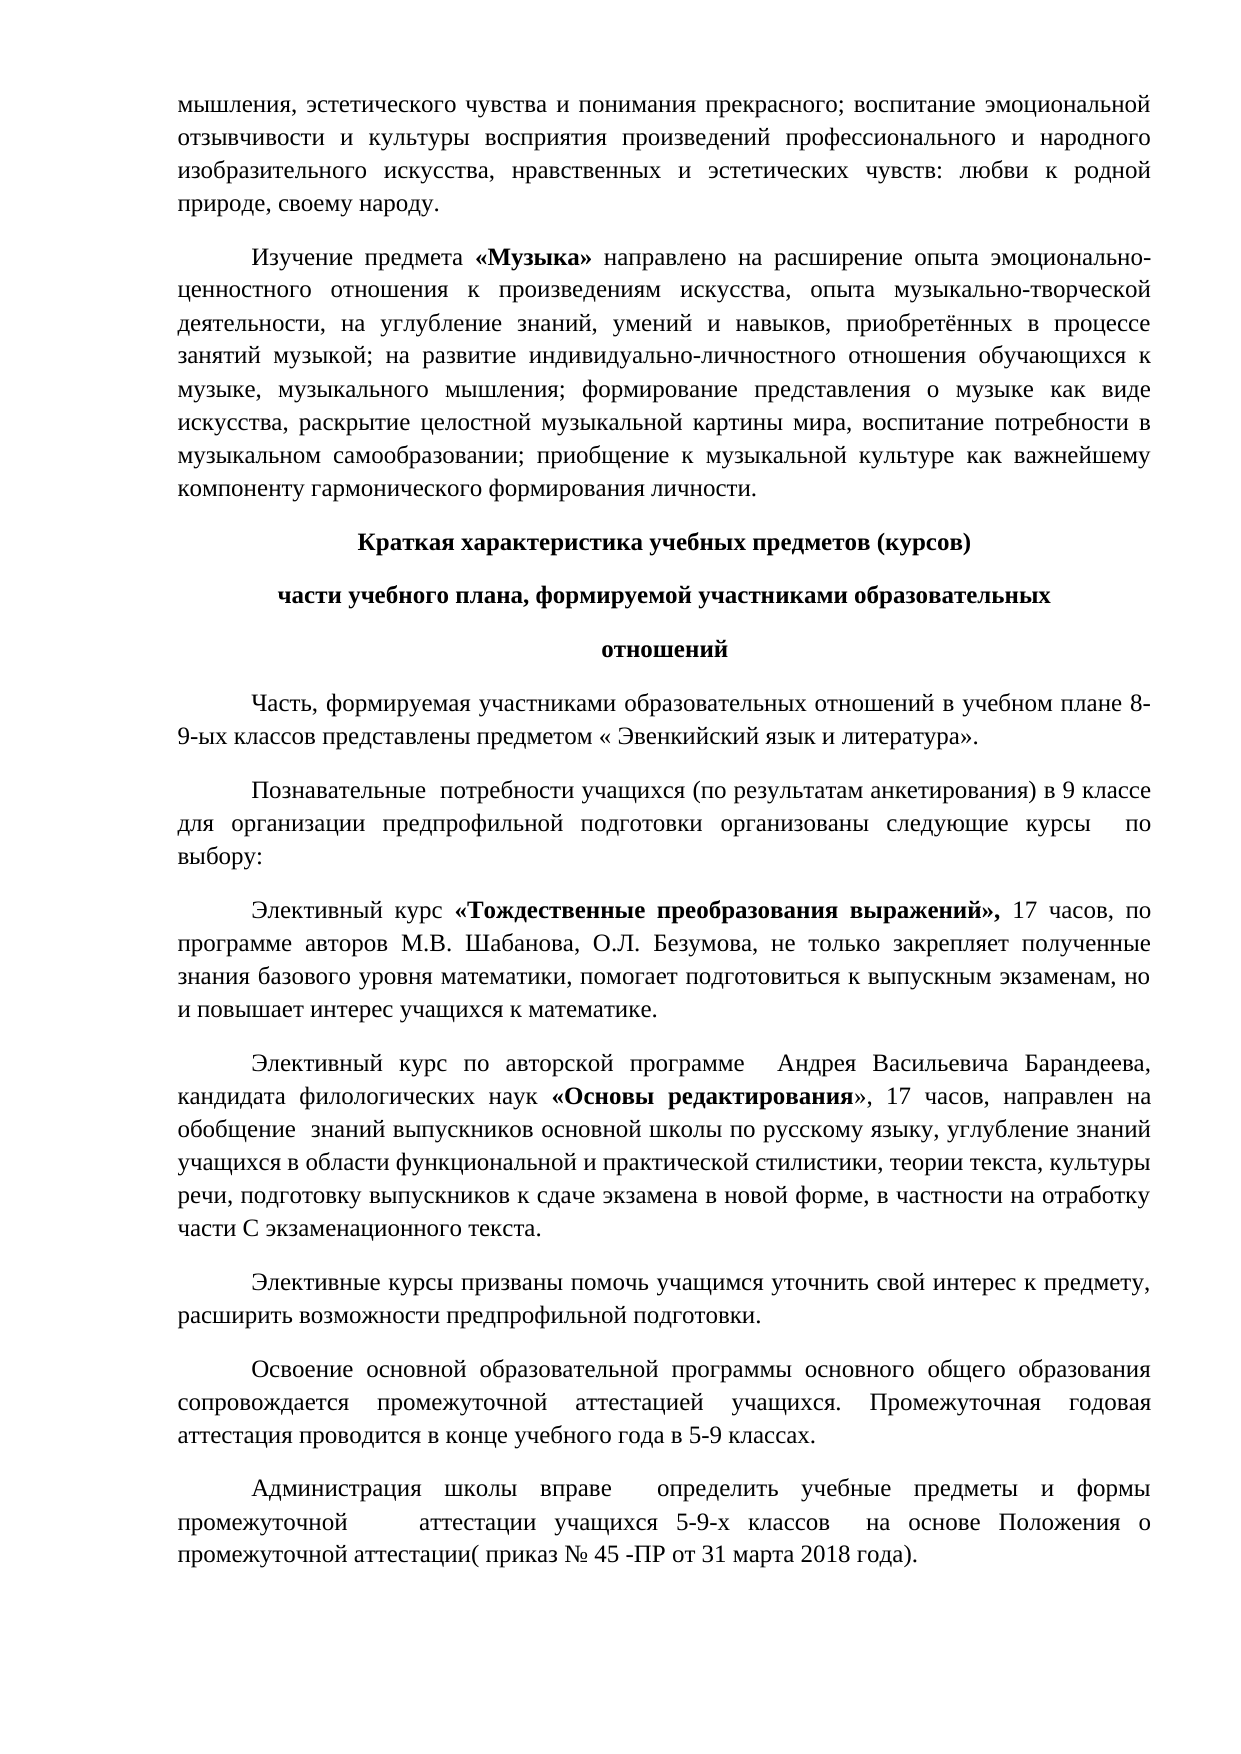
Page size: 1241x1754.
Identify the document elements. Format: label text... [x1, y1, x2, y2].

text Элективный курс «Тождественные преобразования выражений», 17 часов, по программе авторов М.В. Шабанова, О.Л. Безумова, не только закрепляет полученные знания базового уровня математики, помогает подготовиться к выпускным экзаменам, но и повышает интерес учащихся к математике. [177, 895, 1152, 1023]
text Познавательные потребности учащихся (по результатам анкетирования) в 9 классе для организации предпрофильной подготовки организованы следующие курсы по выбору: [177, 775, 1152, 870]
text части учебного плана, формируемой участниками образовательных [177, 580, 1152, 609]
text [177, 89, 1152, 216]
text Часть, формируемая участниками образовательных отношений в учебном плане 8-9-ых классов представлены предметом « Эвенкийский язык и литература». [177, 688, 1152, 750]
text Краткая характеристика учебных предметов (курсов) [177, 527, 1152, 555]
text Элективные курсы призваны помочь учащимся уточнить свой интерес к предмету, расширить возможности предпрофильной подготовки. [177, 1267, 1152, 1328]
text Изучение предмета «Музыка» направлено на расширение опыта эмоционально-ценностного отношения к произведениям искусства, опыта музыкально-творческой деятельности, на углубление знаний, умений и навыков, приобретённых в процессе занятий музыкой; на развитие индивидуально-личностного отношения обучающихся к музыке, музыкального мышления; формирование представления о музыке как виде искусства, раскрытие целостной музыкальной картины мира, воспитание потребности в музыкальном самообразовании; приобщение к музыкальной культуре как важнейшему компоненту гармонического формирования личности. [177, 242, 1152, 501]
text Администрация школы вправе определить учебные предметы и формы промежуточной аттестации учащихся 5-9-х классов на основе Положения о промежуточной аттестации( приказ № 45 -ПР от 31 марта 2018 года). [177, 1473, 1152, 1568]
text Элективный курс по авторской программе Андрея Васильевича Барандеева, кандидата филологических наук «Основы редактирования», 17 часов, направлен на обобщение знаний выпускников основной школы по русскому языку, углубление знаний учащихся в области функциональной и практической стилистики, теории текста, культуры речи, подготовку выпускников к сдаче экзамена в новой форме, в частности на отработку части С экзаменационного текста. [177, 1048, 1152, 1242]
text отношений [177, 634, 1152, 663]
text Освоение основной образовательной программы основного общего образования сопровождается промежуточной аттестацией учащихся. Промежуточная годовая аттестация проводится в конце учебного года в 5-9 классах. [177, 1354, 1152, 1448]
